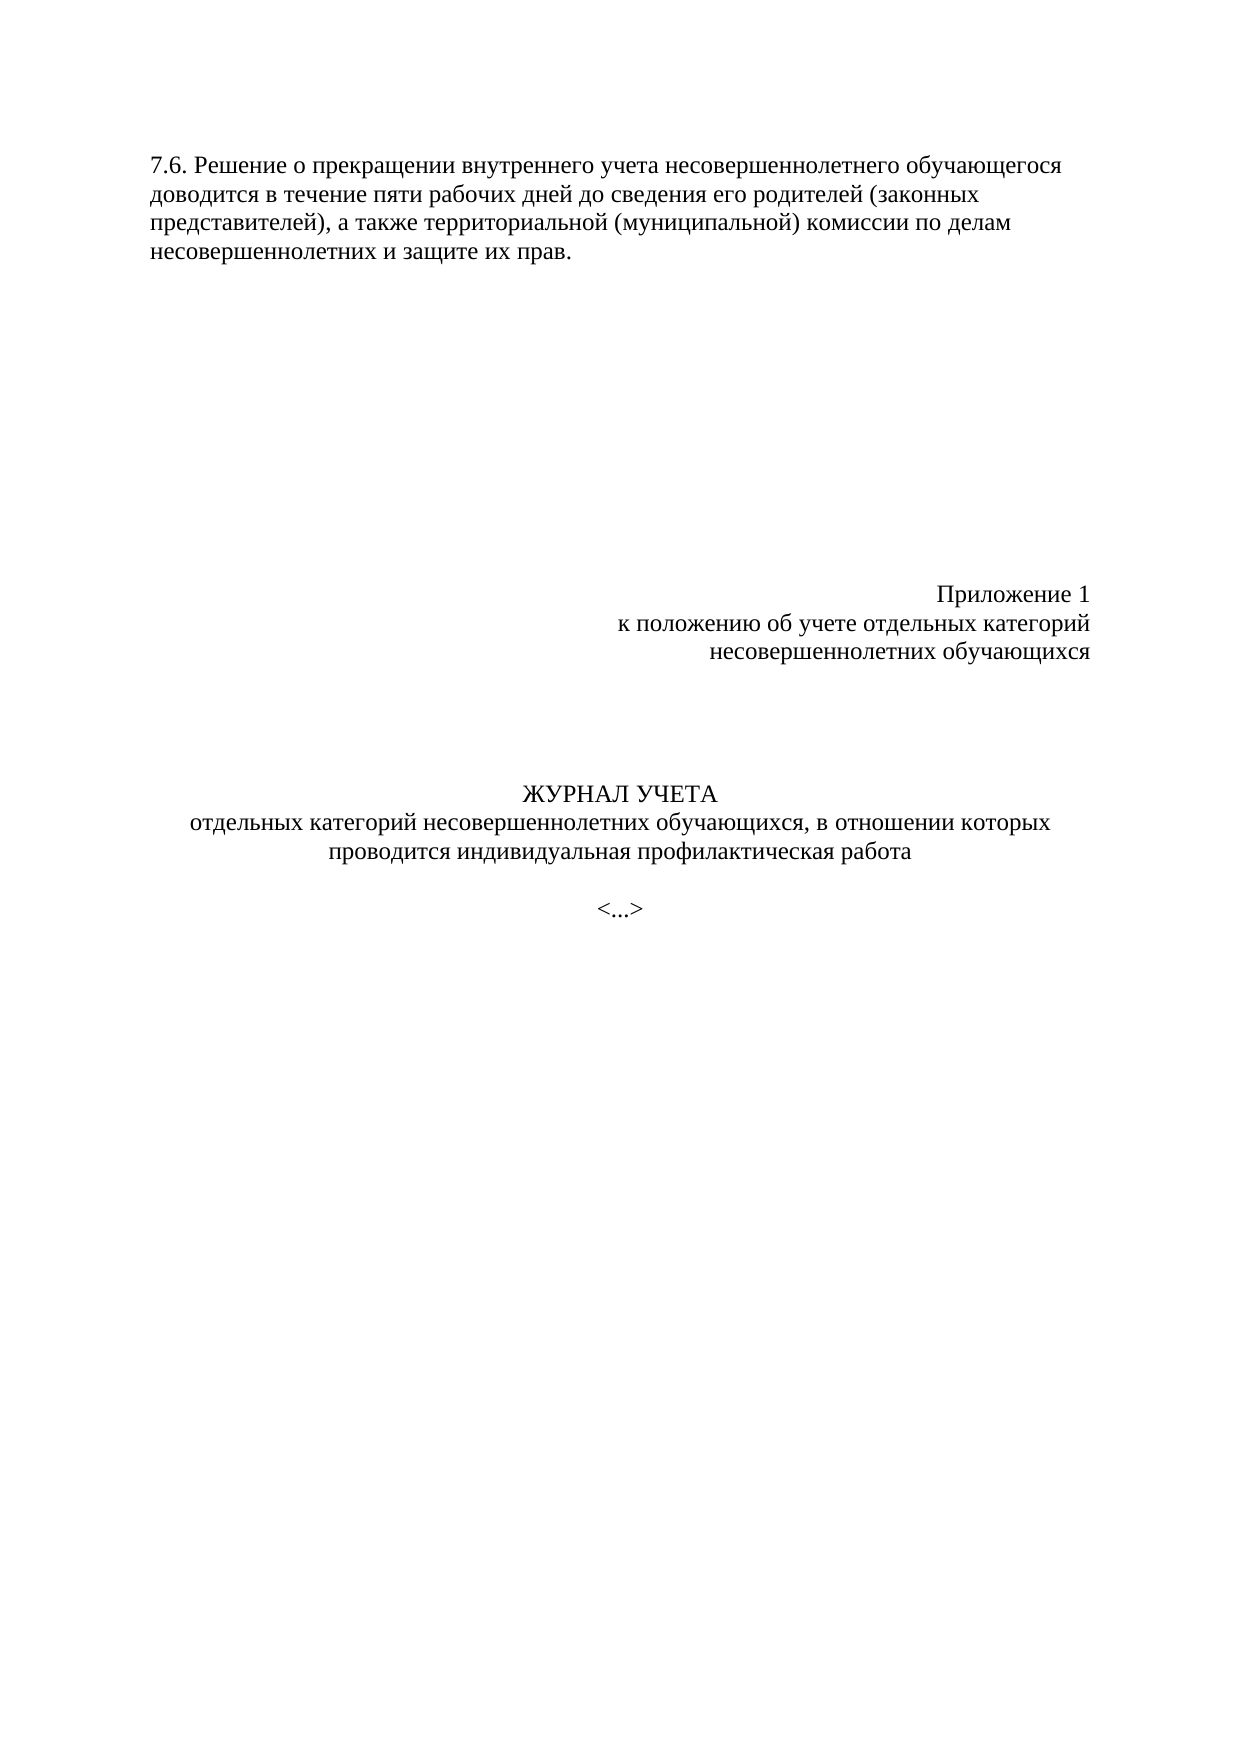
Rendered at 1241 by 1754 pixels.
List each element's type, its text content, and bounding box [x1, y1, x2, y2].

text 7.6. Решение о прекращении внутреннего учета несовершеннолетнего обучающегося доводится в течение пяти рабочих дней до сведения его родителей (законных представителей), а также территориальной (муниципальной) комиссии по делам несовершеннолетних и защите их прав. [150, 150, 1090, 265]
text Приложение 1 к положению об учете отдельных категорий несовершеннолетних обучающихся [150, 579, 1090, 692]
text <...> [150, 894, 1090, 923]
text ЖУРНАЛ УЧЕТА отдельных категорий несовершеннолетних обучающихся, в отношении которых проводится индивидуальная профилактическая работа [150, 779, 1090, 865]
